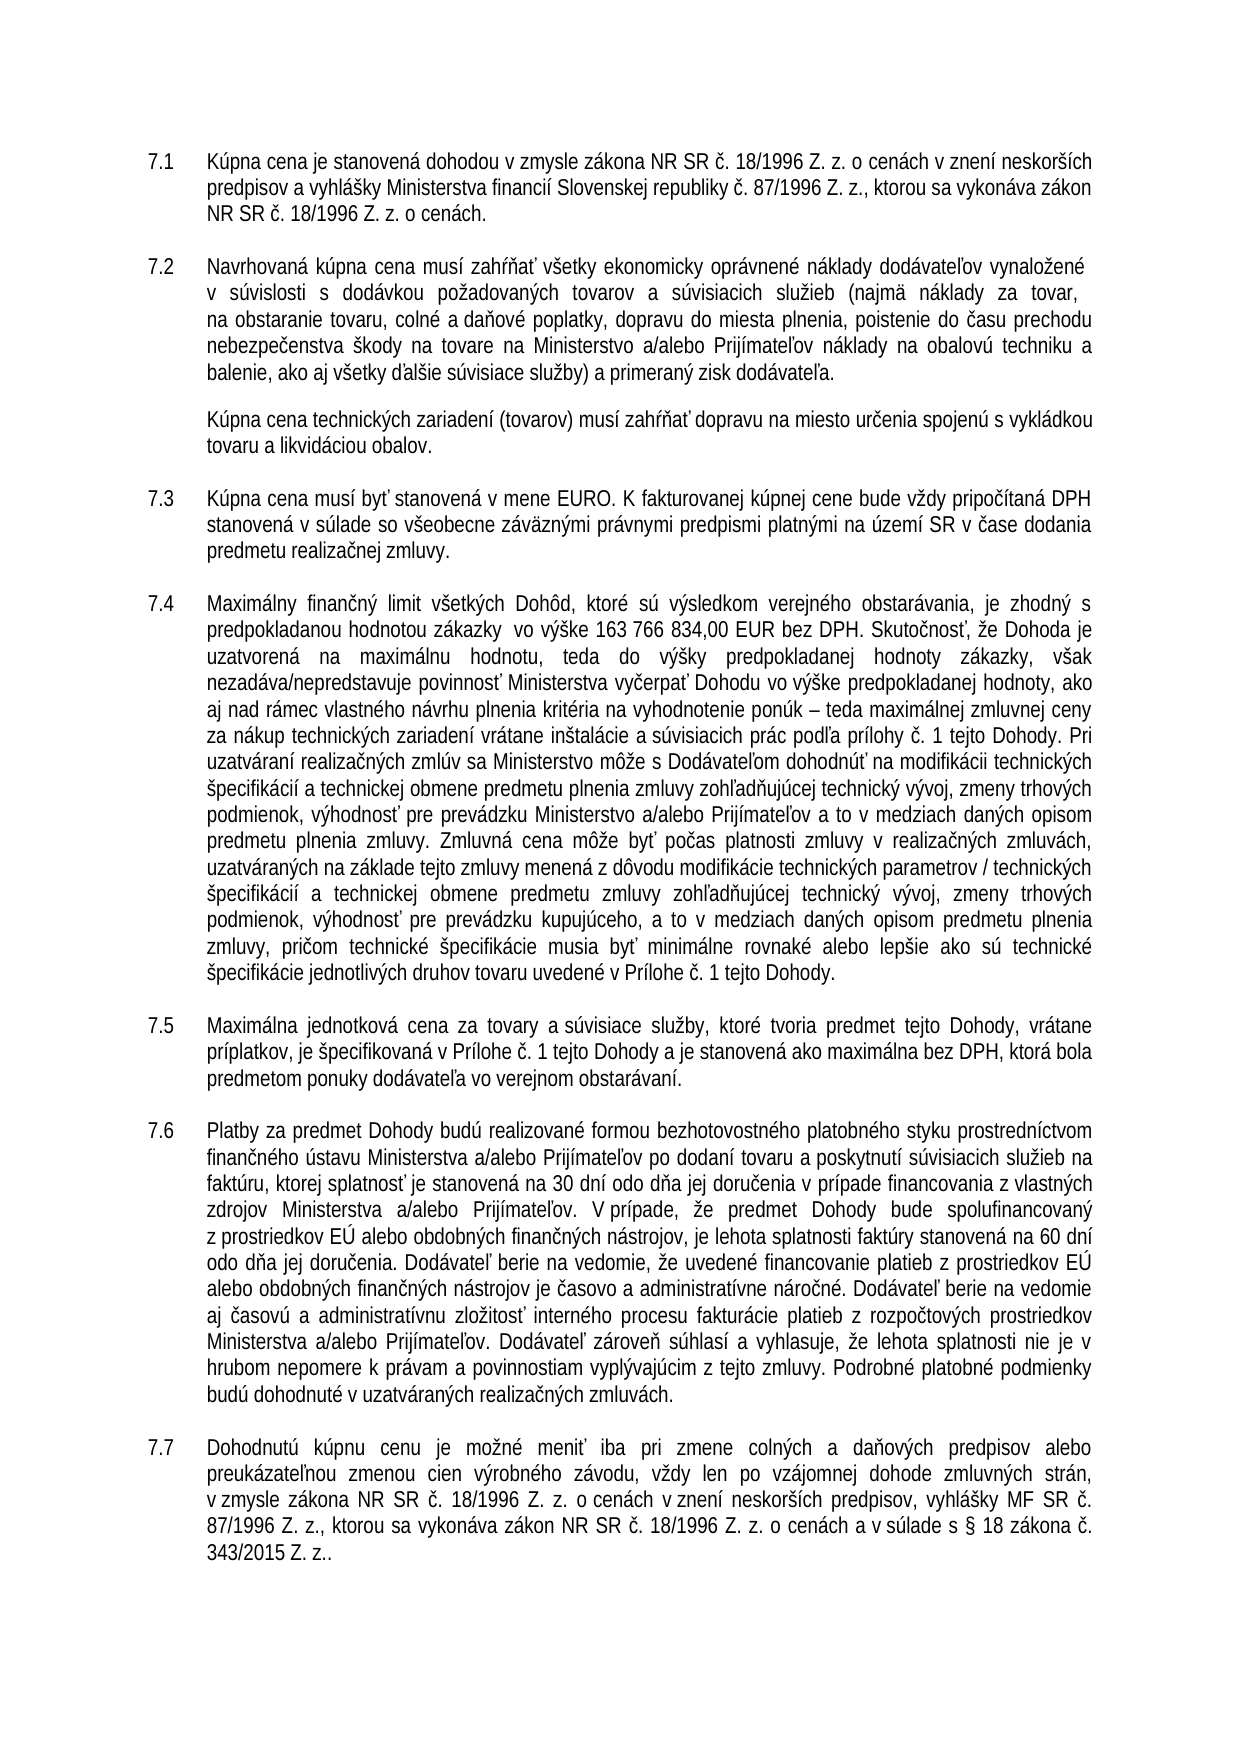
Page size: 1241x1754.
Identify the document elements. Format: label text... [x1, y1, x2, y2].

text Kúpna cena technických zariadení (tovarov) musí zahŕňať dopravu na miesto určenia spojenú s vykládkou tovaru a likvidáciou obalov. [207, 406, 1093, 458]
list Platby za predmet Dohody budú realizované formou bezhotovostného platobného styku prostredníctvom finančného ústavu Ministerstva a/alebo Prijímateľov po dodaní tovaru a poskytnutí súvisiacich služieb na faktúru, ktorej splatnosť je stanovená na 30 dní odo dňa jej doručenia v prípade financovania z vlastných zdrojov Ministerstva a/alebo Prijímateľov. V prípade, že predmet Dohody bude spolufinancovaný z prostriedkov EÚ alebo obdobných finančných nástrojov, je lehota splatnosti faktúry stanovená na 60 dní odo dňa jej doručenia. Dodávateľ berie na vedomie, že uvedené financovanie platieb z prostriedkov EÚ alebo obdobných finančných nástrojov je časovo a administratívne náročné. Dodávateľ berie na vedomie aj časovú a administratívnu zložitosť interného procesu fakturácie platieb z rozpočtových prostriedkov Ministerstva a/alebo Prijímateľov. Dodávateľ zároveň súhlasí a vyhlasuje, že lehota splatnosti nie je v hrubom nepomere k právam a povinnostiam vyplývajúcim z tejto zmluvy. Podrobné platobné podmienky budú dohodnuté v uzatváraných realizačných zmluvách. [148, 1117, 1093, 1407]
list Kúpna cena musí byť stanovená v mene EURO. K fakturovanej kúpnej cene bude vždy pripočítaná DPH stanovená v súlade so všeobecne záväznými právnymi predpismi platnými na území SR v čase dodania predmetu realizačnej zmluvy. [148, 485, 1093, 564]
list Maximálna jednotková cena za tovary a súvisiace služby, ktoré tvoria predmet tejto Dohody, vrátane príplatkov, je špecifikovaná v Prílohe č. 1 tejto Dohody a je stanovená ako maximálna bez DPH, ktorá bola predmetom ponuky dodávateľa vo verejnom obstarávaní. [148, 1012, 1093, 1091]
list Kúpna cena je stanovená dohodou v zmysle zákona NR SR č. 18/1996 Z. z. o cenách v znení neskorších predpisov a vyhlášky Ministerstva financií Slovenskej republiky č. 87/1996 Z. z., ktorou sa vykonáva zákon NR SR č. 18/1996 Z. z. o cenách. [148, 148, 1093, 227]
list Maximálny finančný limit všetkých Dohôd, ktoré sú výsledkom verejného obstarávania, je zhodný s predpokladanou hodnotou zákazky vo výške 163 766 834,00 EUR bez DPH. Skutočnosť, že Dohoda je uzatvorená na maximálnu hodnotu, teda do výšky predpokladanej hodnoty zákazky, však nezadáva/nepredstavuje povinnosť Ministerstva vyčerpať Dohodu vo výške predpokladanej hodnoty, ako aj nad rámec vlastného návrhu plnenia kritéria na vyhodnotenie ponúk – teda maximálnej zmluvnej ceny za nákup technických zariadení vrátane inštalácie a súvisiacich prác podľa prílohy č. 1 tejto Dohody. Pri uzatváraní realizačných zmlúv sa Ministerstvo môže s Dodávateľom dohodnúť na modifikácii technických špecifikácií a technickej obmene predmetu plnenia zmluvy zohľadňujúcej technický vývoj, zmeny trhových podmienok, výhodnosť pre prevádzku Ministerstvo a/alebo Prijímateľov a to v medziach daných opisom predmetu plnenia zmluvy. Zmluvná cena môže byť počas platnosti zmluvy v realizačných zmluvách, uzatváraných na základe tejto zmluvy menená z dôvodu modifikácie technických parametrov / technických špecifikácií a technickej obmene predmetu zmluvy zohľadňujúcej technický vývoj, zmeny trhových podmienok, výhodnosť pre prevádzku kupujúceho, a to v medziach daných opisom predmetu plnenia zmluvy, pričom technické špecifikácie musia byť minimálne rovnaké alebo lepšie ako sú technické špecifikácie jednotlivých druhov tovaru uvedené v Prílohe č. 1 tejto Dohody. [148, 590, 1093, 985]
list Navrhovaná kúpna cena musí zahŕňať všetky ekonomicky oprávnené náklady dodávateľov vynaložené v súvislosti s dodávkou požadovaných tovarov a súvisiacich služieb (najmä náklady za tovar, na obstaranie tovaru, colné a daňové poplatky, dopravu do miesta plnenia, poistenie do času prechodu nebezpečenstva škody na tovare na Ministerstvo a/alebo Prijímateľov náklady na obalovú techniku a balenie, ako aj všetky ďalšie súvisiace služby) a primeraný zisk dodávateľa. [148, 253, 1093, 385]
list Dohodnutú kúpnu cenu je možné meniť iba pri zmene colných a daňových predpisov alebo preukázateľnou zmenou cien výrobného závodu, vždy len po vzájomnej dohode zmluvných strán, v zmysle zákona NR SR č. 18/1996 Z. z. o cenách v znení neskorších predpisov, vyhlášky MF SR č. 87/1996 Z. z., ktorou sa vykonáva zákon NR SR č. 18/1996 Z. z. o cenách a v súlade s § 18 zákona č. 343/2015 Z. z.. [148, 1433, 1093, 1565]
